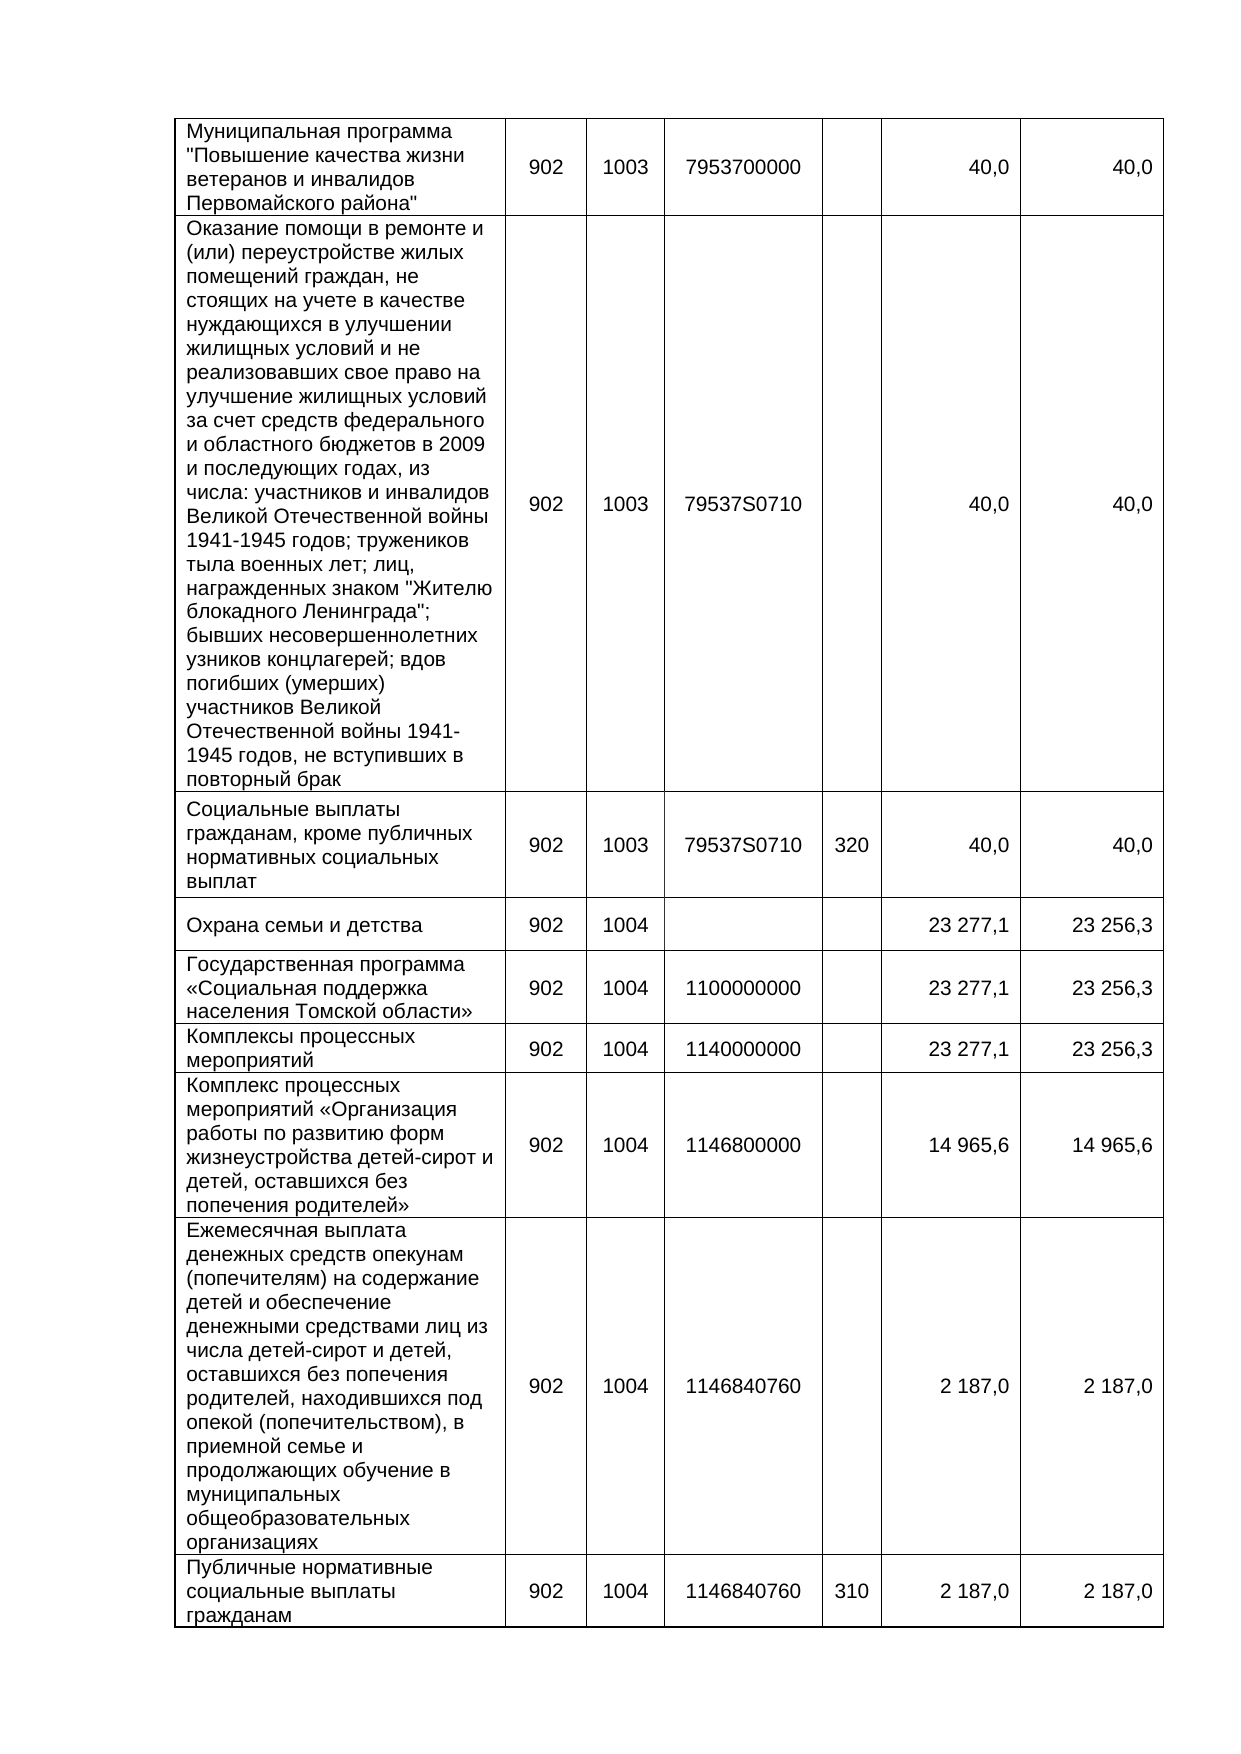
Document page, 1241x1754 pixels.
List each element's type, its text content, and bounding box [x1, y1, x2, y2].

table_cell 40,0 [1021, 792, 1163, 897]
table_cell 1100000000 [665, 951, 822, 1023]
table_cell [823, 119, 881, 215]
table_cell 14 965,6 [882, 1073, 1020, 1217]
table_cell 1004 [587, 951, 664, 1023]
table_cell 902 [506, 216, 586, 791]
table_cell 1003 [587, 216, 664, 791]
table_cell 902 [506, 119, 586, 215]
table_cell 79537S0710 [665, 216, 822, 791]
table_cell 79537S0710 [665, 792, 822, 897]
table_cell 40,0 [1021, 216, 1163, 791]
table_cell 40,0 [882, 792, 1020, 897]
table_cell 7953700000 [665, 119, 822, 215]
table_cell Ежемесячная выплата денежных средств опекунам (попечителям) на содержание детей и обеспечение денежными средствами лиц из числа детей-сирот и детей, оставшихся без попечения родителей, находившихся под опекой (попечительством), в приемной семье и продолжающих обучение в муниципальных общеобразовательных организациях [176, 1218, 505, 1553]
table_cell 902 [506, 1073, 586, 1217]
table_cell Публичные нормативные социальные выплаты гражданам [176, 1555, 505, 1626]
table_cell 40,0 [882, 216, 1020, 791]
table_cell [823, 951, 881, 1023]
table_cell 2 187,0 [1021, 1555, 1163, 1626]
table_cell Муниципальная программа "Повышение качества жизни ветеранов и инвалидов Первомайского района" [176, 119, 505, 215]
table_cell 2 187,0 [1021, 1218, 1163, 1553]
table_cell Охрана семьи и детства [176, 898, 505, 950]
table_cell 23 277,1 [882, 951, 1020, 1023]
table_cell Государственная программа «Социальная поддержка населения Томской области» [176, 951, 505, 1023]
table_cell 1004 [587, 1073, 664, 1217]
table_cell 902 [506, 792, 586, 897]
table_cell 23 256,3 [1021, 951, 1163, 1023]
table_cell 1004 [587, 1555, 664, 1626]
table_cell 310 [823, 1555, 881, 1626]
table_cell 1146840760 [665, 1555, 822, 1626]
table_cell 1003 [587, 792, 664, 897]
table_cell 1140000000 [665, 1024, 822, 1072]
table_cell Комплексы процессных мероприятий [176, 1024, 505, 1072]
table_cell 14 965,6 [1021, 1073, 1163, 1217]
table_cell 1003 [587, 119, 664, 215]
table_cell 2 187,0 [882, 1555, 1020, 1626]
table_cell 40,0 [1021, 119, 1163, 215]
table_cell 2 187,0 [882, 1218, 1020, 1553]
table_cell 1146800000 [665, 1073, 822, 1217]
table_cell [823, 216, 881, 791]
table_cell 23 277,1 [882, 1024, 1020, 1072]
table_cell Социальные выплаты гражданам, кроме публичных нормативных социальных выплат [176, 792, 505, 897]
table_cell 1004 [587, 898, 664, 950]
table_cell 320 [823, 792, 881, 897]
table_cell 23 256,3 [1021, 898, 1163, 950]
table_cell 1004 [587, 1024, 664, 1072]
table_cell 902 [506, 1555, 586, 1626]
table_cell 1146840760 [665, 1218, 822, 1553]
table_cell 902 [506, 951, 586, 1023]
table_cell 23 277,1 [882, 898, 1020, 950]
table_cell 40,0 [882, 119, 1020, 215]
table_cell 902 [506, 898, 586, 950]
table_cell Комплекс процессных мероприятий «Организация работы по развитию форм жизнеустройства детей-сирот и детей, оставшихся без попечения родителей» [176, 1073, 505, 1217]
table_cell [823, 1218, 881, 1553]
table_cell 23 256,3 [1021, 1024, 1163, 1072]
table_cell Оказание помощи в ремонте и (или) переустройстве жилых помещений граждан, не стоящих на учете в качестве нуждающихся в улучшении жилищных условий и не реализовавших свое право на улучшение жилищных условий за счет средств федерального и областного бюджетов в 2009 и последующих годах, из числа: участников и инвалидов Великой Отечественной войны 1941-1945 годов; тружеников тыла военных лет; лиц, награжденных знаком "Жителю блокадного Ленинграда"; бывших несовершеннолетних узников концлагерей; вдов погибших (умерших) участников Великой Отечественной войны 1941-1945 годов, не вступивших в повторный брак [176, 216, 505, 791]
table_cell 1004 [587, 1218, 664, 1553]
table_cell 902 [506, 1024, 586, 1072]
table_cell [823, 1073, 881, 1217]
table_cell [665, 898, 822, 950]
table_cell [823, 1024, 881, 1072]
table_cell [823, 898, 881, 950]
table_cell 902 [506, 1218, 586, 1553]
